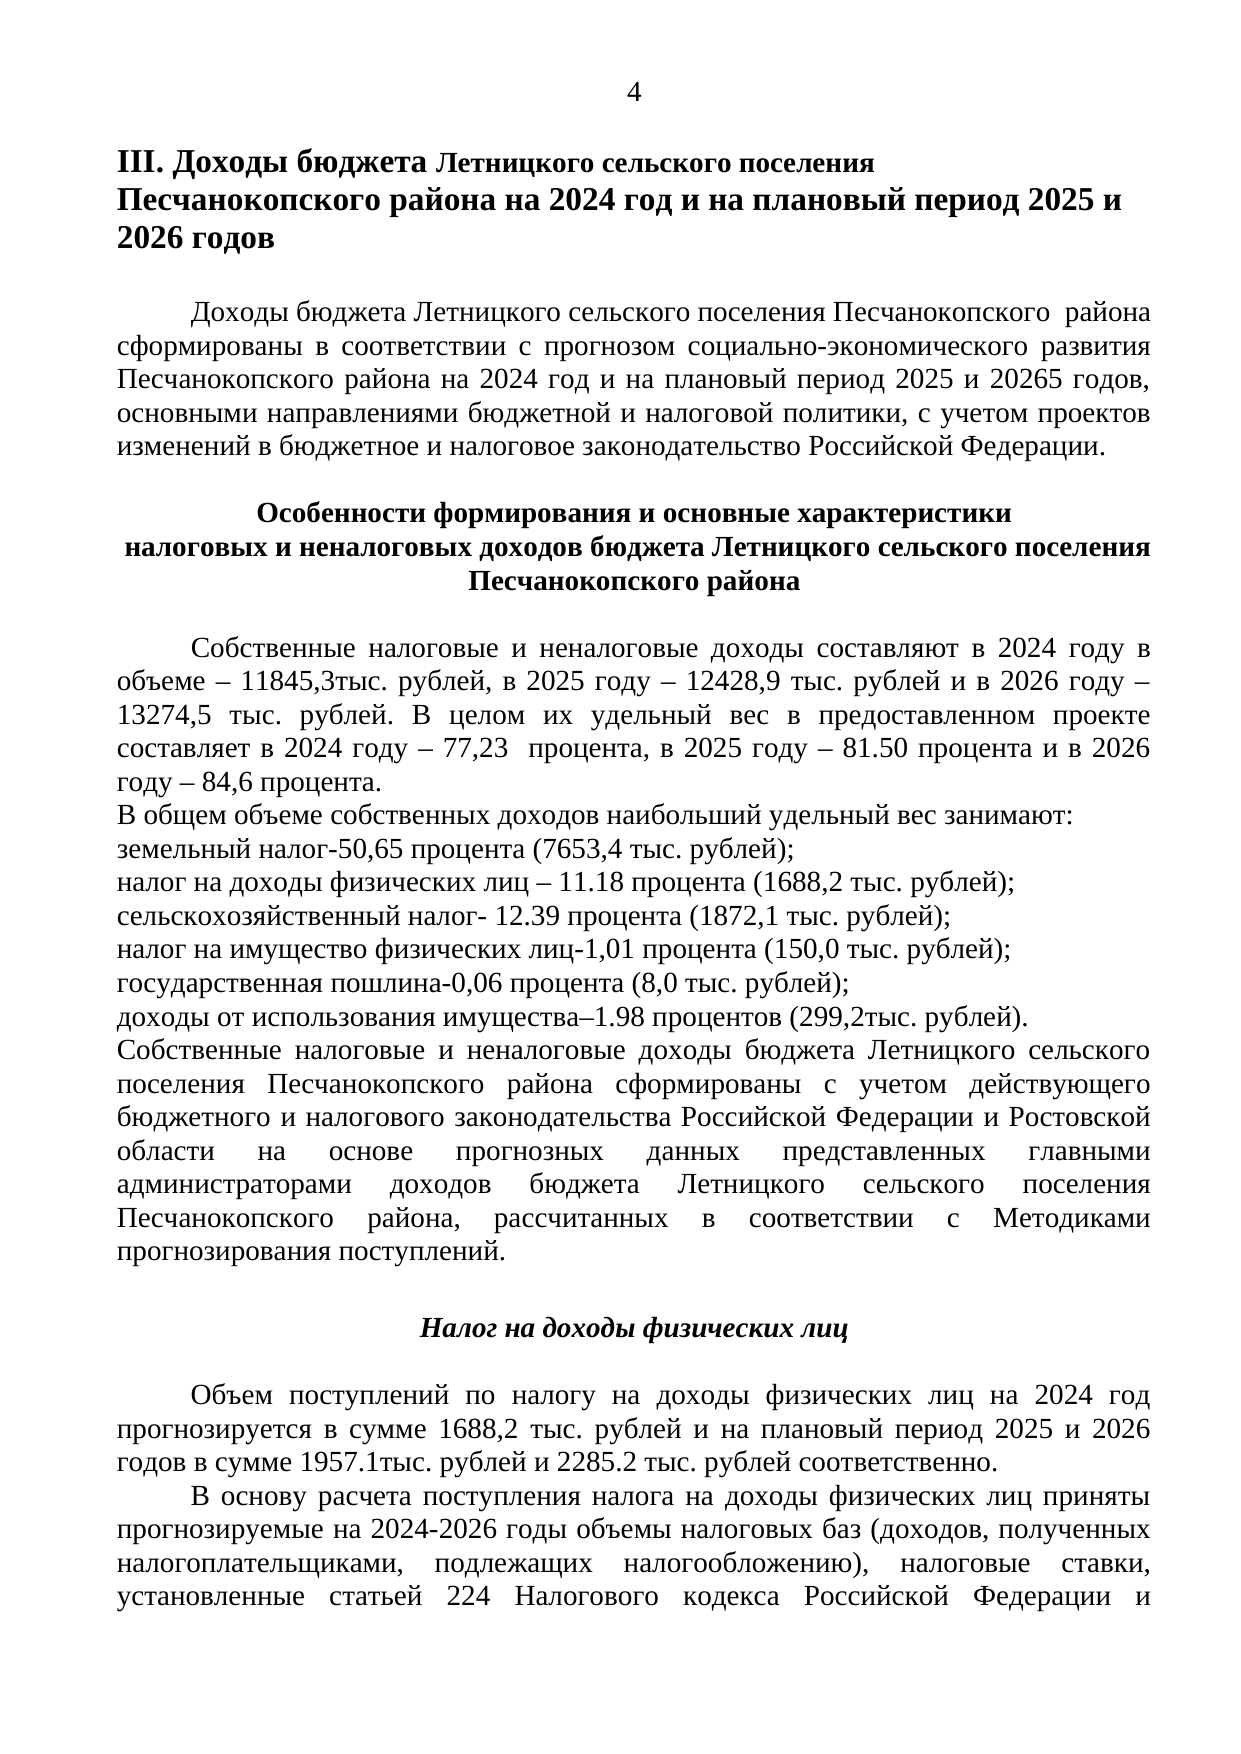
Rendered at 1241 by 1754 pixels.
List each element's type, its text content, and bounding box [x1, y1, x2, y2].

text земельный налог-50,65 процента (7653,4 тыс. рублей); [117, 831, 1152, 864]
text Собственные налоговые и неналоговые доходы составляют в 2024 году в объеме – 11845,3тыс. рублей, в 2025 году – 12428,9 тыс. рублей и в 2026 году – 13274,5 тыс. рублей. В целом их удельный вес в предоставленном проекте составляет в 2024 году – 77,23 процента, в 2025 году – 81.50 процента и в 2026 году – 84,6 процента. [117, 630, 1152, 797]
text государственная пошлина-0,06 процента (8,0 тыс. рублей); [117, 965, 1152, 999]
text налог на имущество физических лиц-1,01 процента (150,0 тыс. рублей); [117, 932, 1152, 965]
text Особенности формирования и основные характеристики [117, 496, 1152, 529]
text В общем объеме собственных доходов наибольший удельный вес занимают: [117, 797, 1152, 831]
text Налог на доходы физических лиц [117, 1310, 1152, 1344]
text налоговых и неналоговых доходов бюджета Летницкого сельского поселения Песчанокопского района [117, 529, 1152, 596]
text Объем поступлений по налогу на доходы физических лиц на 2024 год прогнозируется в сумме 1688,2 тыс. рублей и на плановый период 2025 и 2026 годов в сумме 1957.1тыс. рублей и 2285.2 тыс. рублей соответственно. [117, 1377, 1152, 1478]
text налог на доходы физических лиц – 11.18 процента (1688,2 тыс. рублей); [117, 864, 1152, 898]
text Доходы бюджета Летницкого сельского поселения Песчанокопского района сформированы в соответствии с прогнозом социально-экономического развития Песчанокопского района на 2024 год и на плановый период 2025 и 20265 годов, основными направлениями бюджетной и налоговой политики, с учетом проектов изменений в бюджетное и налоговое законодательство Российской Федерации. [117, 294, 1152, 462]
text доходы от использования имущества–1.98 процентов (299,2тыс. рублей). [117, 999, 1152, 1032]
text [117, 1478, 1152, 1612]
text Собственные налоговые и неналоговые доходы бюджета Летницкого сельского поселения Песчанокопского района сформированы с учетом действующего бюджетного и налогового законодательства Российской Федерации и Ростовской области на основе прогнозных данных представленных главными администраторами доходов бюджета Летницкого сельского поселения Песчанокопского района, рассчитанных в соответствии с Методиками прогнозирования поступлений. [117, 1032, 1152, 1267]
text III. Доходы бюджета Летницкого сельского поселения [117, 141, 1152, 179]
text сельскохозяйственный налог- 12.39 процента (1872,1 тыс. рублей); [117, 898, 1152, 932]
text Песчанокопского района на 2024 год и на плановый период 2025 и 2026 годов [117, 179, 1152, 256]
